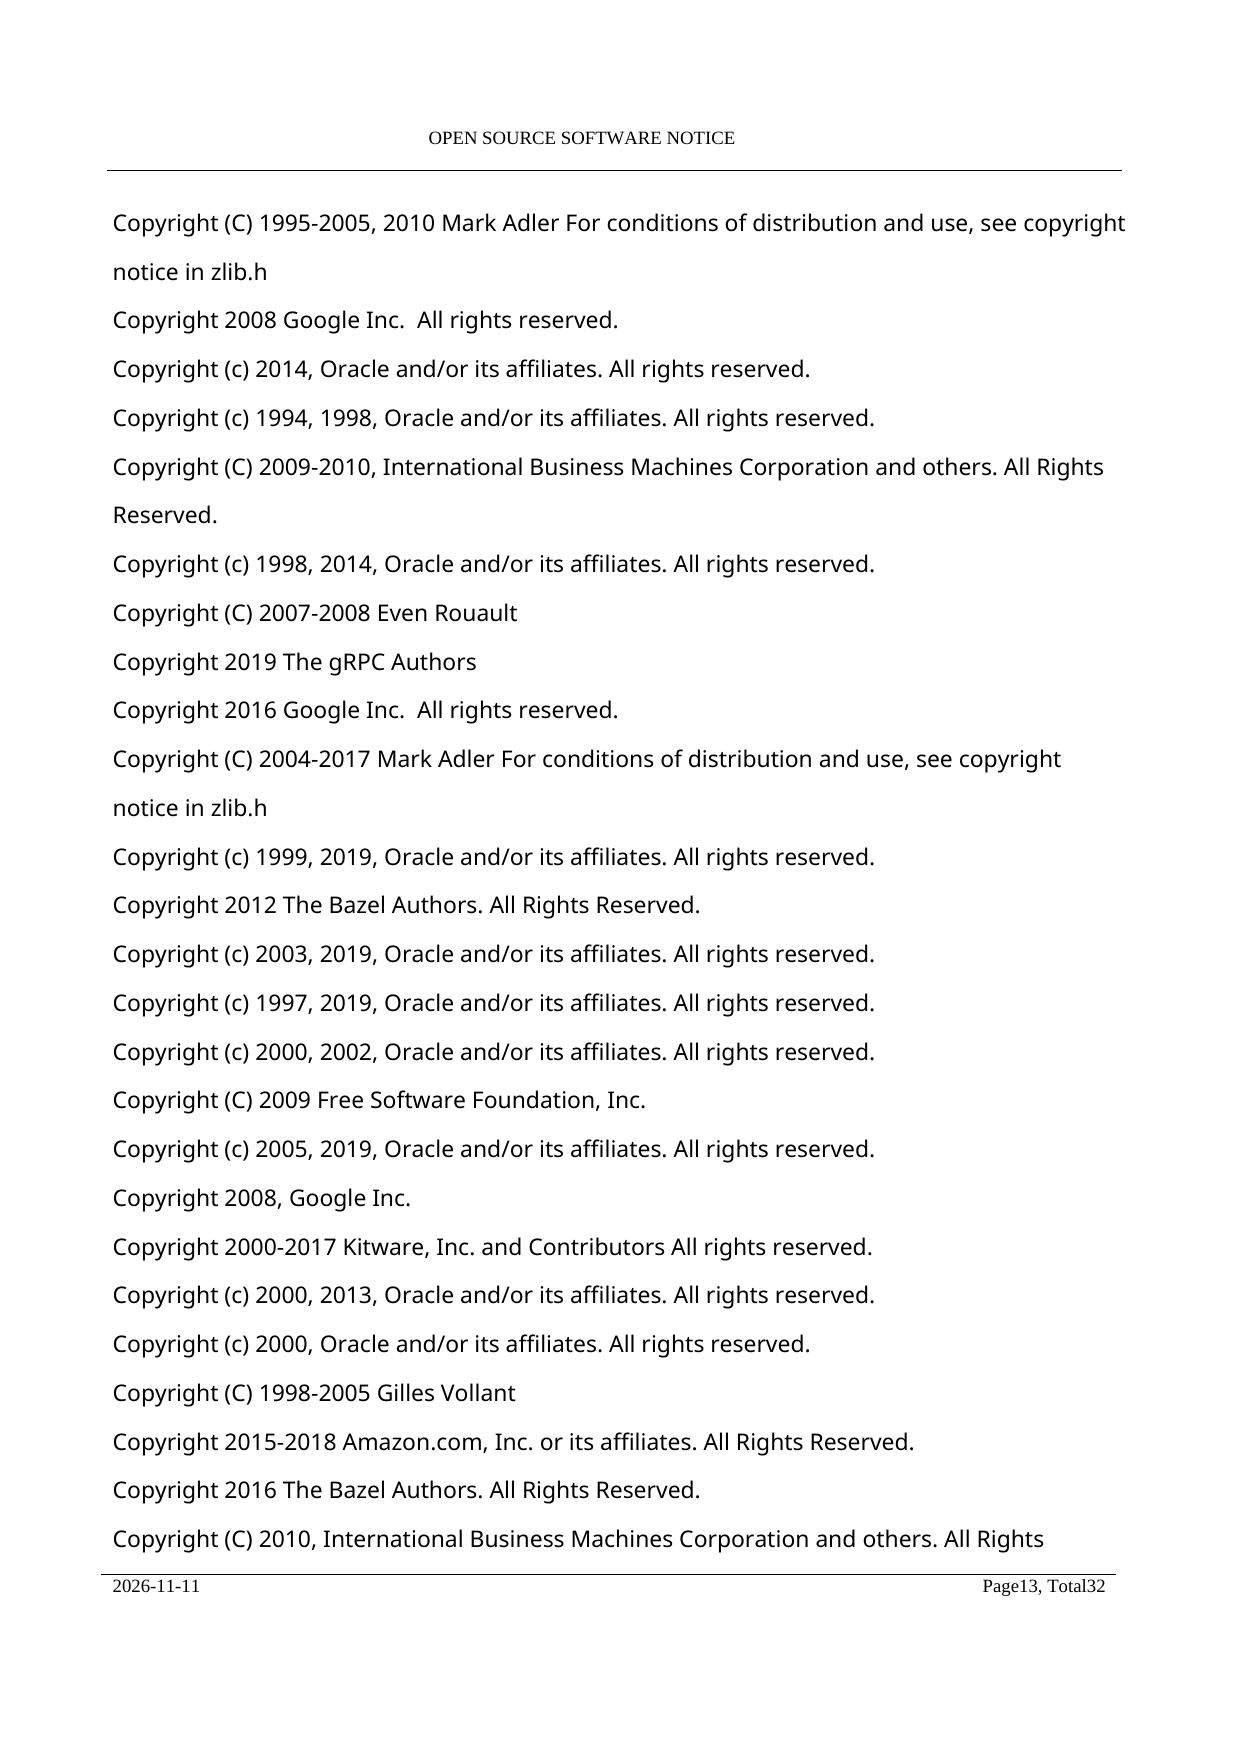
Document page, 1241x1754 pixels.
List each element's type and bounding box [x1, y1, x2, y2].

text [112, 206, 1128, 1555]
